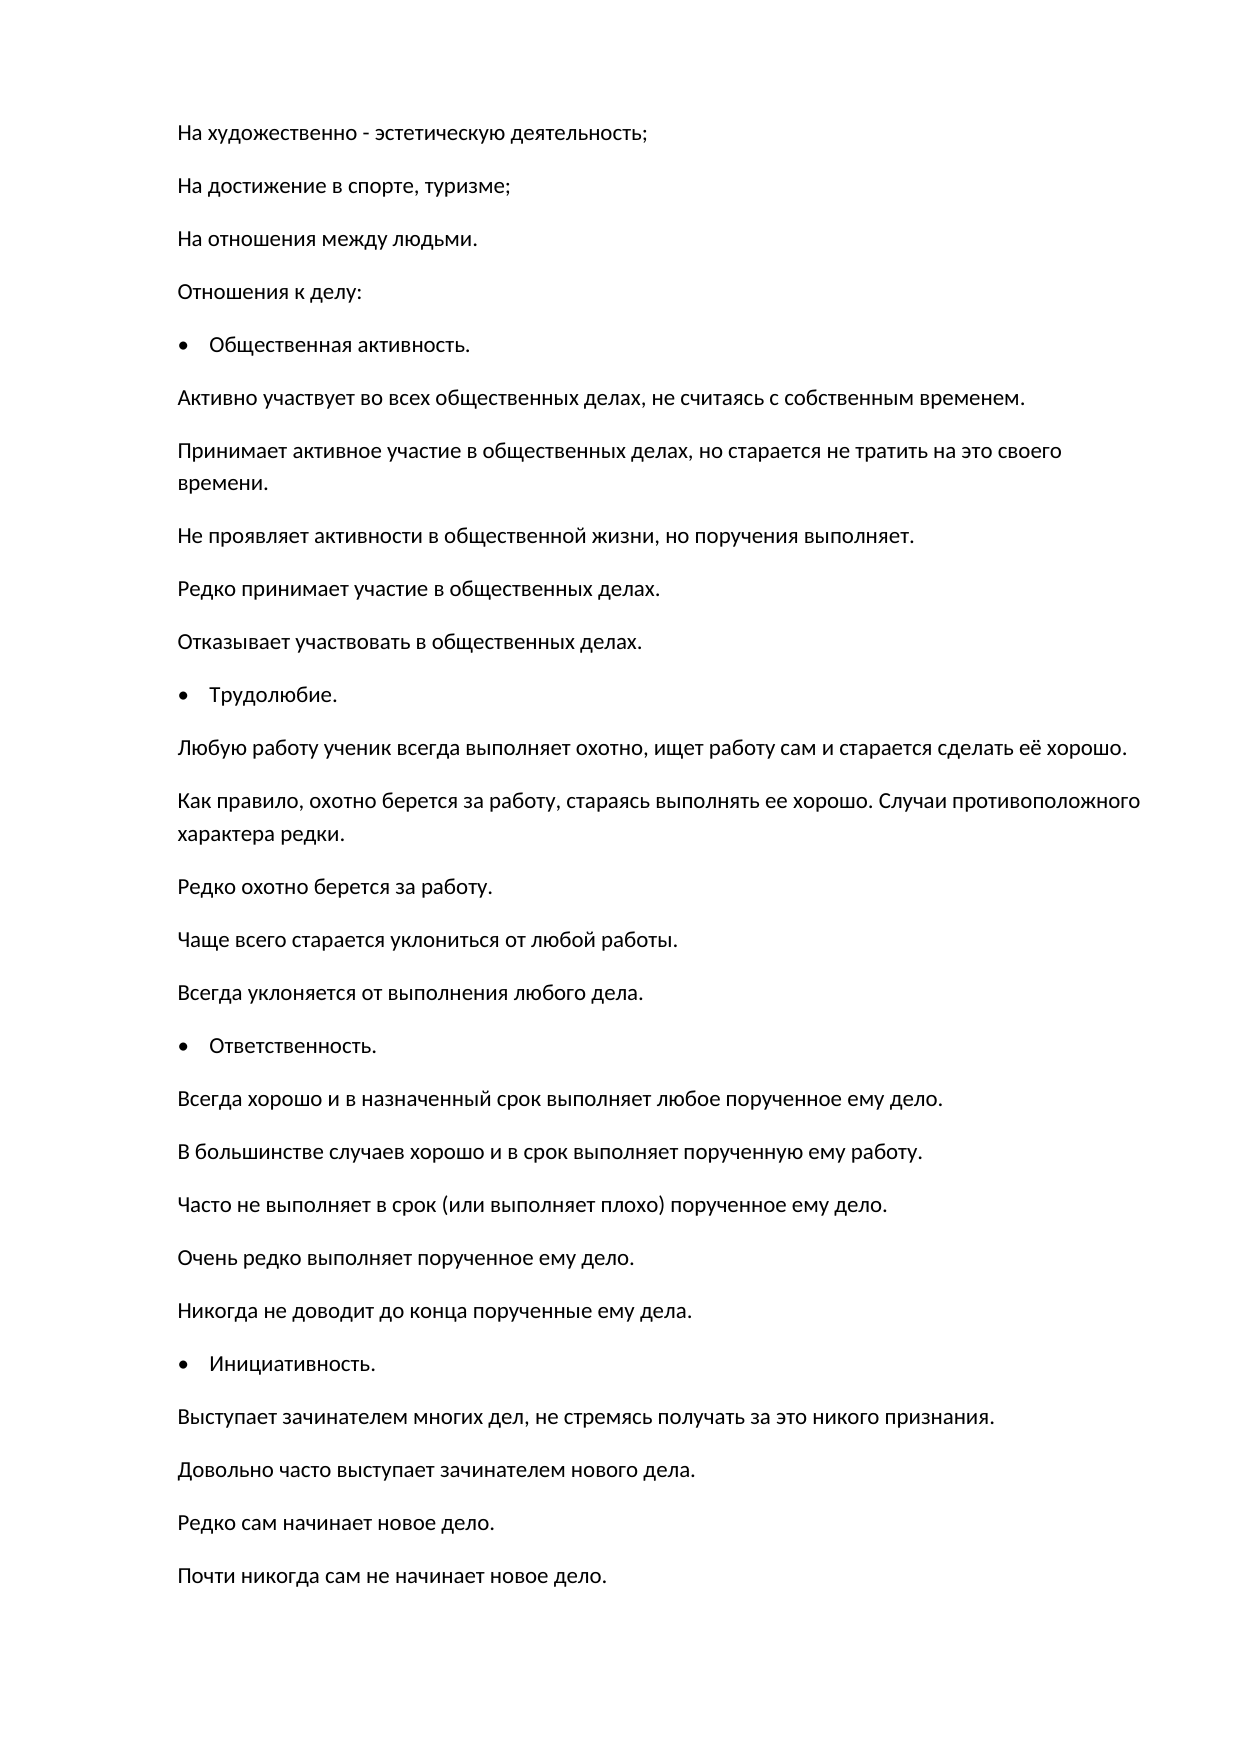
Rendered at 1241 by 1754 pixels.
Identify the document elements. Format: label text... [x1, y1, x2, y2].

text На достижение в спорте, туризме; [177, 171, 1152, 199]
text Чаще всего старается уклониться от любой работы. [177, 925, 1152, 953]
text Довольно часто выступает зачинателем нового дела. [177, 1455, 1152, 1483]
text Выступает зачинателем многих дел, не стремясь получать за это никого признания. [177, 1402, 1152, 1430]
text • Инициативность. [177, 1349, 1152, 1377]
text На художественно - эстетическую деятельность; [177, 118, 1152, 146]
text Редко принимает участие в общественных делах. [177, 574, 1152, 602]
text Отношения к делу: [177, 277, 1152, 305]
text • Трудолюбие. [177, 681, 1152, 708]
text Любую работу ученик всегда выполняет охотно, ищет работу сам и старается сделать её хорошо. [177, 733, 1152, 762]
text Всегда хорошо и в назначенный срок выполняет любое порученное ему дело. [177, 1084, 1152, 1112]
text Никогда не доводит до конца порученные ему дела. [177, 1296, 1152, 1324]
text В большинстве случаев хорошо и в срок выполняет порученную ему работу. [177, 1137, 1152, 1165]
text Часто не выполняет в срок (или выполняет плохо) порученное ему дело. [177, 1190, 1152, 1218]
text Отказывает участвовать в общественных делах. [177, 627, 1152, 656]
text Как правило, охотно берется за работу, стараясь выполнять ее хорошо. Случаи противоположного характера редки. [177, 787, 1152, 847]
text • Ответственность. [177, 1031, 1152, 1059]
text На отношения между людьми. [177, 224, 1152, 252]
text Всегда уклоняется от выполнения любого дела. [177, 978, 1152, 1006]
text Редко охотно берется за работу. [177, 872, 1152, 900]
text Очень редко выполняет порученное ему дело. [177, 1243, 1152, 1271]
text Активно участвует во всех общественных делах, не считаясь с собственным временем. [177, 383, 1152, 411]
text Не проявляет активности в общественной жизни, но поручения выполняет. [177, 521, 1152, 549]
text • Общественная активность. [177, 330, 1152, 358]
text Принимает активное участие в общественных делах, но старается не тратить на это своего времени. [177, 436, 1152, 496]
text Редко сам начинает новое дело. [177, 1508, 1152, 1536]
text Почти никогда сам не начинает новое дело. [177, 1561, 1152, 1589]
